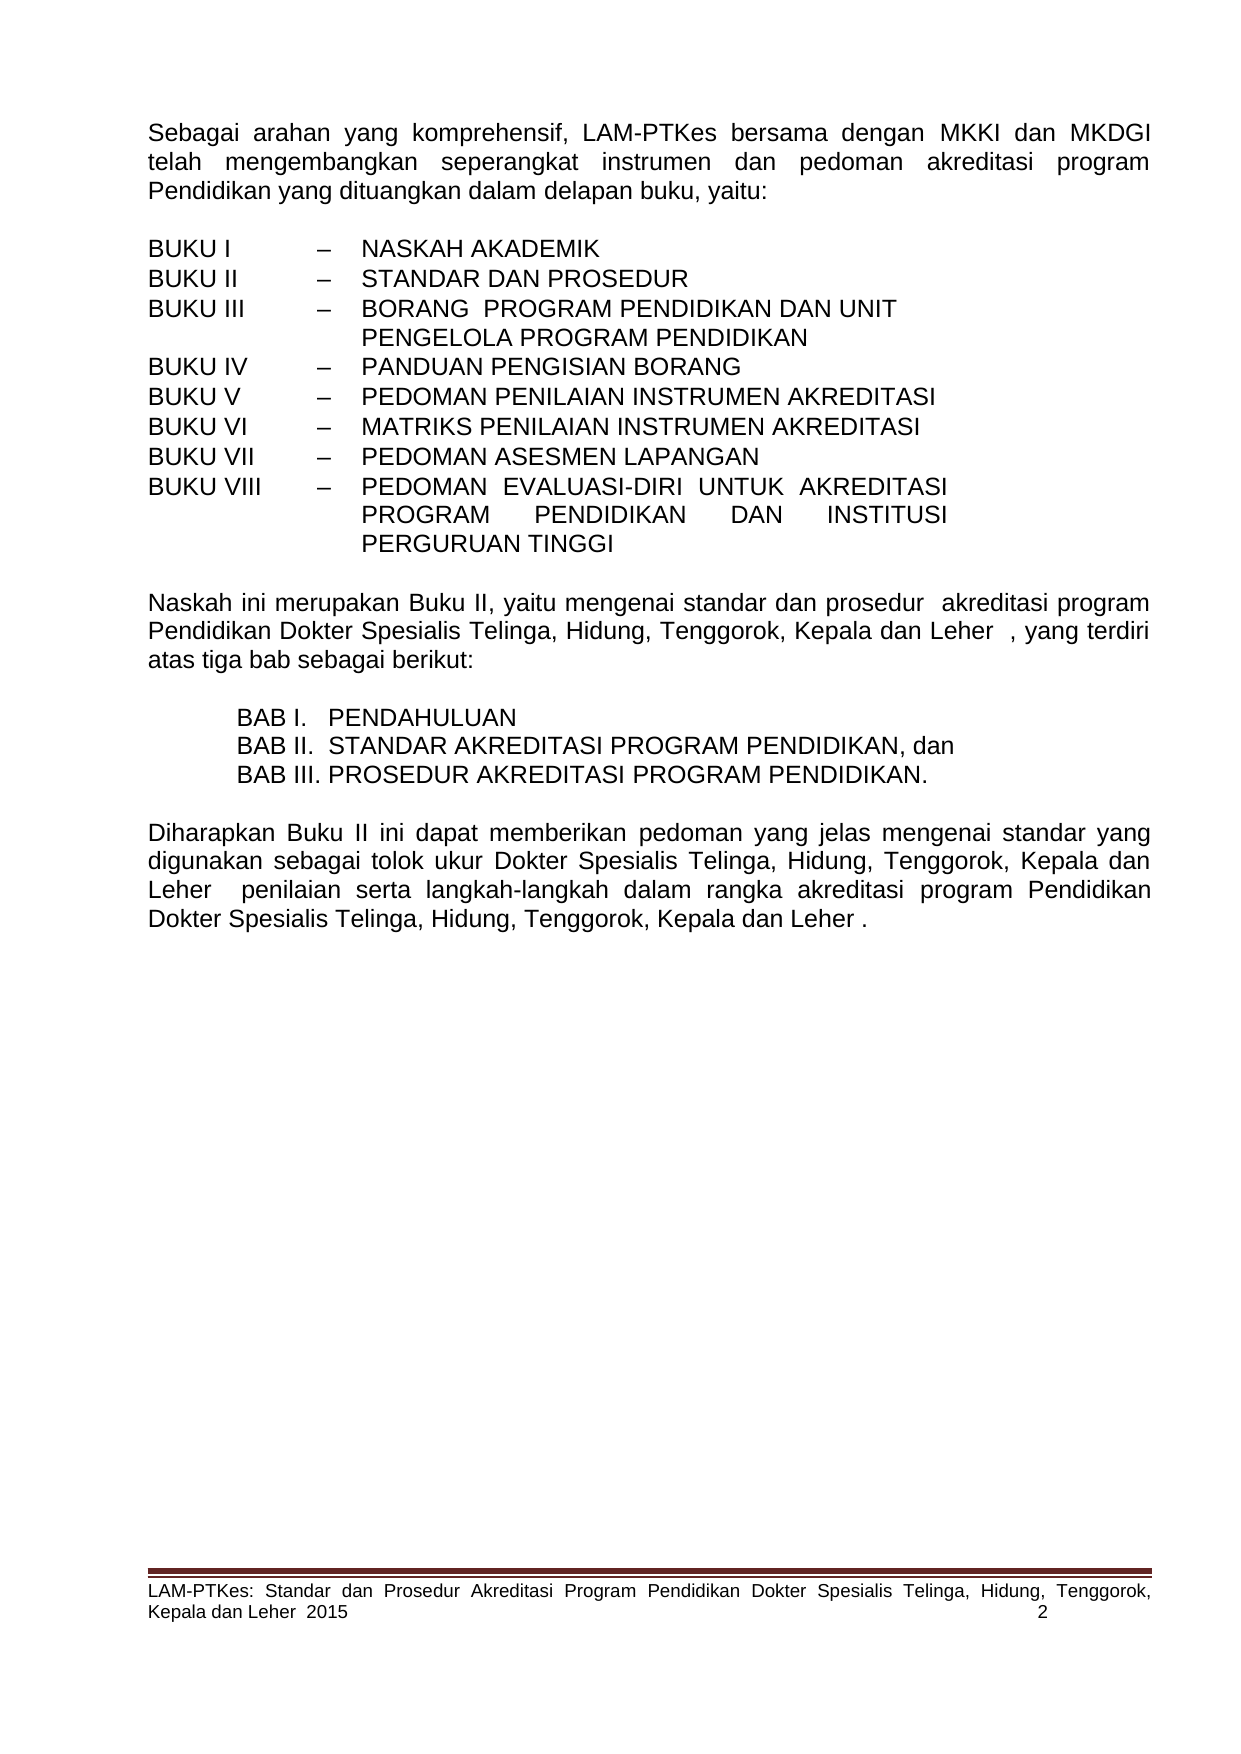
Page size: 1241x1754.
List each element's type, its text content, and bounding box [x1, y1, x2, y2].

table_cell PEDOMAN PENILAIAN INSTRUMEN AKREDITASI [339, 382, 959, 411]
table_cell – [295, 264, 338, 293]
table_cell BORANG PROGRAM PENDIDIKAN DAN UNIT PENGELOLA PROGRAM PENDIDIKAN [339, 294, 959, 351]
table_header – [295, 234, 338, 263]
table_cell BUKU VI [126, 412, 294, 441]
table_cell – [295, 382, 338, 411]
table_cell MATRIKS PENILAIAN INSTRUMEN AKREDITASI [339, 412, 959, 441]
table_cell PEDOMAN ASESMEN LAPANGAN [339, 442, 959, 470]
table_header BUKU I [126, 234, 294, 263]
table_header NASKAH AKADEMIK [339, 234, 959, 263]
table_cell – [295, 294, 338, 351]
table_cell BUKU IV [126, 352, 294, 381]
table_cell – [295, 352, 338, 381]
text Diharapkan Buku II ini dapat memberikan pedoman yang jelas mengenai standar yang digunakan sebagai tolok ukur Dokter Spesialis Telinga, Hidung, Tenggorok, Kepala dan Leher penilaian serta langkah-langkah dalam rangka akreditasi program Pendidikan Dokter Spesialis Telinga, Hidung, Tenggorok, Kepala dan Leher . [148, 817, 1152, 932]
table_cell BUKU VII [126, 442, 294, 470]
text Bab I. Pendahuluan [236, 702, 1152, 731]
text Bab III. Prosedur Akreditasi Program Pendidikan. [236, 760, 1152, 789]
text Naskah ini merupakan Buku II, yaitu mengenai standar dan prosedur akreditasi program Pendidikan Dokter Spesialis Telinga, Hidung, Tenggorok, Kepala dan Leher , yang terdiri atas tiga bab sebagai berikut: [148, 587, 1152, 674]
table_cell PEDOMAN EVALUASI-DIRI UNTUK AKREDITASI PROGRAM PENDIDIKAN DAN INSTITUSI PERGURUAN TINGGI [339, 471, 959, 586]
text Sebagai arahan yang komprehensif, LAM-PTKes bersama dengan MKKI dan MKDGI telah mengembangkan seperangkat instrumen dan pedoman akreditasi program Pendidikan yang dituangkan dalam delapan buku, yaitu: [148, 118, 1152, 204]
text Bab II. Standar Akreditasi Program Pendidikan, dan [236, 731, 1152, 760]
table_cell – [295, 412, 338, 441]
table_cell PANDUAN PENGISIAN BORANG [339, 352, 959, 381]
table_cell BUKU II [126, 264, 294, 293]
table_cell BUKU III [126, 294, 294, 351]
table_cell STANDAR DAN PROSEDUR [339, 264, 959, 293]
table_cell – [295, 471, 338, 586]
table_cell BUKU VIII [126, 471, 294, 586]
table_cell BUKU V [126, 382, 294, 411]
table_cell – [295, 442, 338, 470]
